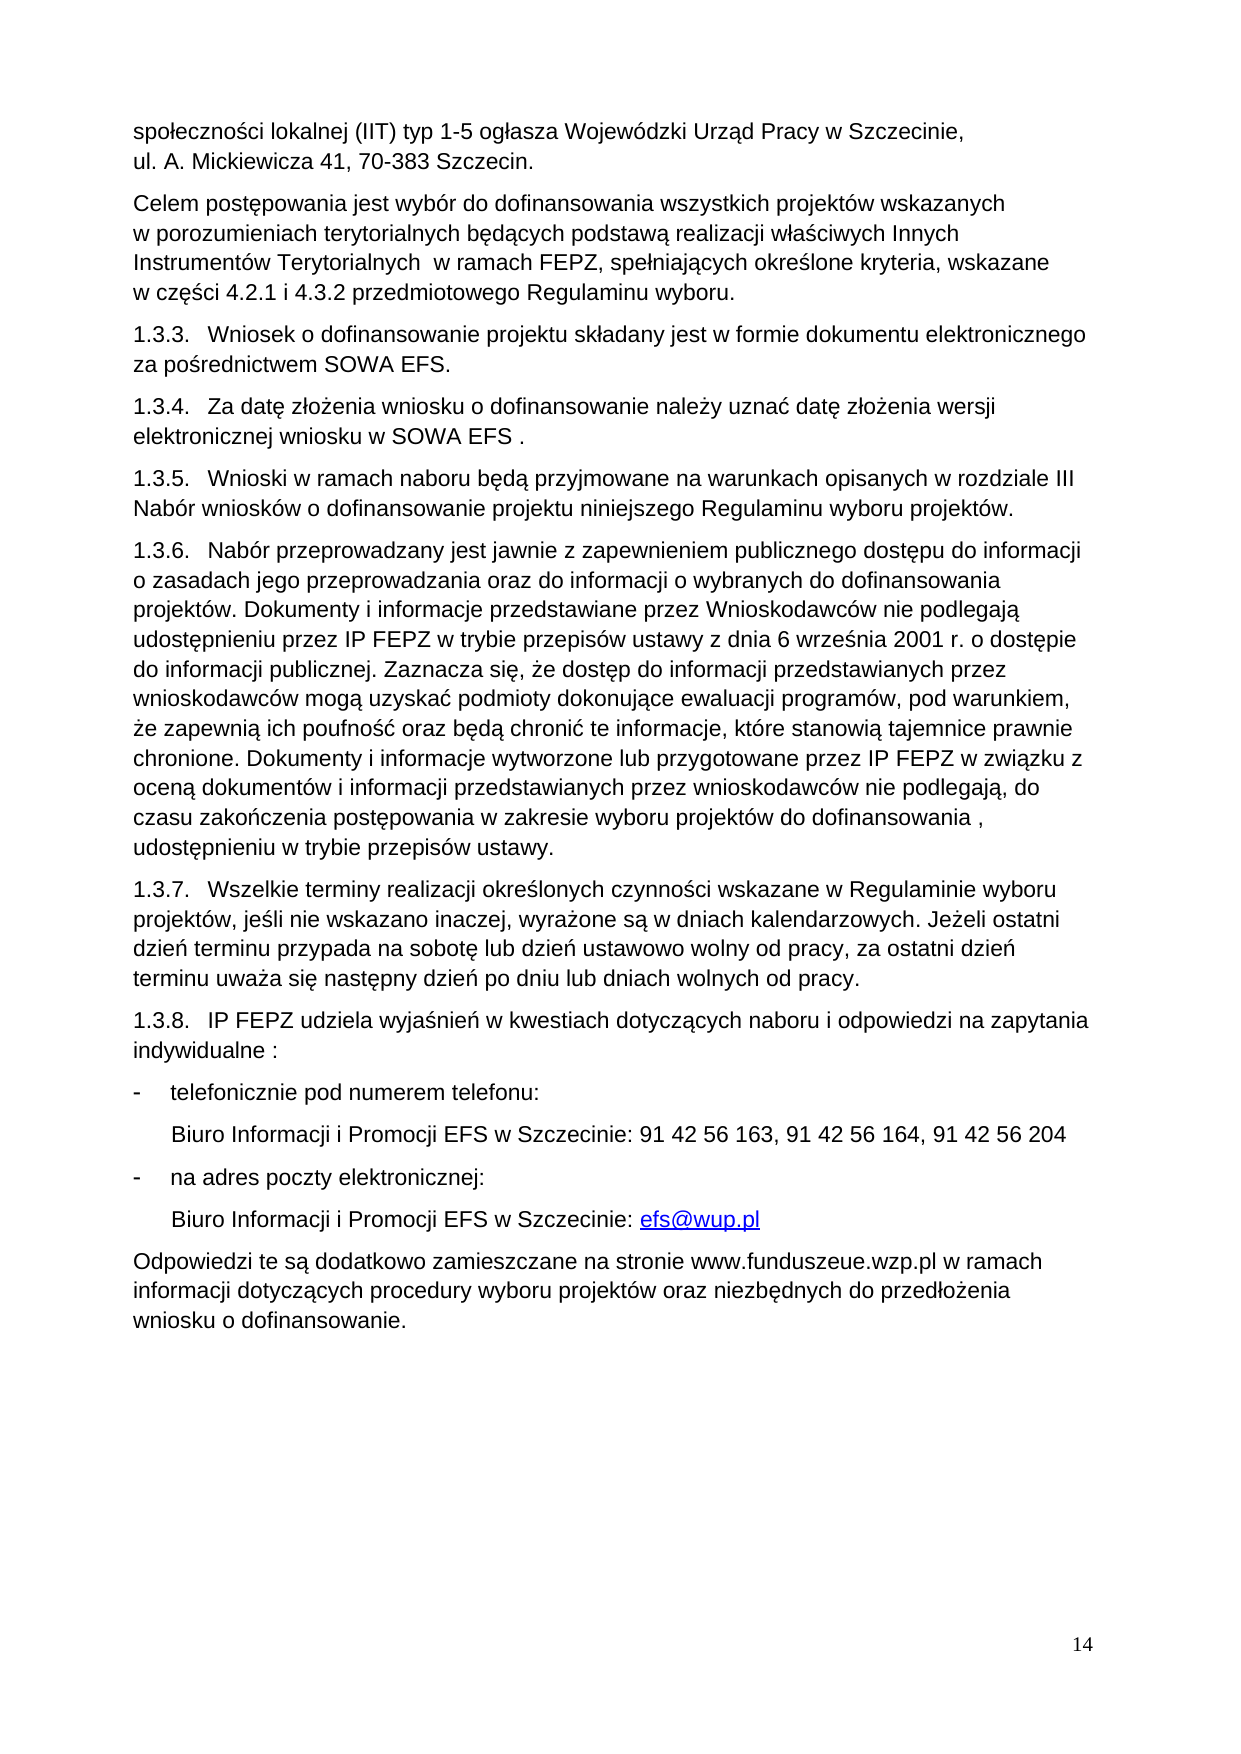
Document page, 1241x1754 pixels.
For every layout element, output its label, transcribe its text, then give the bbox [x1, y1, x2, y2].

list telefonicznie pod numerem telefonu: [133, 1079, 1092, 1105]
list Za datę złożenia wniosku o dofinansowanie należy uznać datę złożenia wersji elektronicznej wniosku w SOWA EFS . [133, 393, 1092, 449]
list na adres poczty elektronicznej: [133, 1163, 1092, 1190]
list IP FEPZ udziela wyjaśnień w kwestiach dotyczących naboru i odpowiedzi na zapytania indywidualne : [133, 1007, 1092, 1063]
text Biuro Informacji i Promocji EFS w Szczecinie: efs@wup.pl [133, 1206, 1092, 1232]
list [133, 118, 1092, 174]
list Wniosek o dofinansowanie projektu składany jest w formie dokumentu elektronicznego za pośrednictwem SOWA EFS. [133, 321, 1092, 377]
text Biuro Informacji i Promocji EFS w Szczecinie: 91 42 56 163, 91 42 56 164, 91 42 56 204 [133, 1121, 1092, 1148]
text Odpowiedzi te są dodatkowo zamieszczane na stronie www.funduszeue.wzp.pl w ramach informacji dotyczących procedury wyboru projektów oraz niezbędnych do przedłożenia wniosku o dofinansowanie. [133, 1248, 1092, 1333]
list Wnioski w ramach naboru będą przyjmowane na warunkach opisanych w rozdziale III Nabór wniosków o dofinansowanie projektu niniejszego Regulaminu wyboru projektów. [133, 465, 1092, 521]
list Nabór przeprowadzany jest jawnie z zapewnieniem publicznego dostępu do informacji o zasadach jego przeprowadzania oraz do informacji o wybranych do dofinansowania projektów. Dokumenty i informacje przedstawiane przez Wnioskodawców nie podlegają udostępnieniu przez IP FEPZ w trybie przepisów ustawy z dnia 6 września 2001 r. o dostępie do informacji publicznej. Zaznacza się, że dostęp do informacji przedstawianych przez wnioskodawców mogą uzyskać podmioty dokonujące ewaluacji programów, pod warunkiem, że zapewnią ich poufność oraz będą chronić te informacje, które stanowią tajemnice prawnie chronione. Dokumenty i informacje wytworzone lub przygotowane przez IP FEPZ w związku z oceną dokumentów i informacji przedstawianych przez wnioskodawców nie podlegają, do czasu zakończenia postępowania w zakresie wyboru projektów do dofinansowania , udostępnieniu w trybie przepisów ustawy. [133, 537, 1092, 860]
text Celem postępowania jest wybór do dofinansowania wszystkich projektów wskazanych w porozumieniach terytorialnych będących podstawą realizacji właściwych Innych Instrumentów Terytorialnych w ramach FEPZ, spełniających określone kryteria, wskazane w części 4.2.1 i 4.3.2 przedmiotowego Regulaminu wyboru. [133, 190, 1092, 305]
list Wszelkie terminy realizacji określonych czynności wskazane w Regulaminie wyboru projektów, jeśli nie wskazano inaczej, wyrażone są w dniach kalendarzowych. Jeżeli ostatni dzień terminu przypada na sobotę lub dzień ustawowo wolny od pracy, za ostatni dzień terminu uważa się następny dzień po dniu lub dniach wolnych od pracy. [133, 876, 1092, 991]
